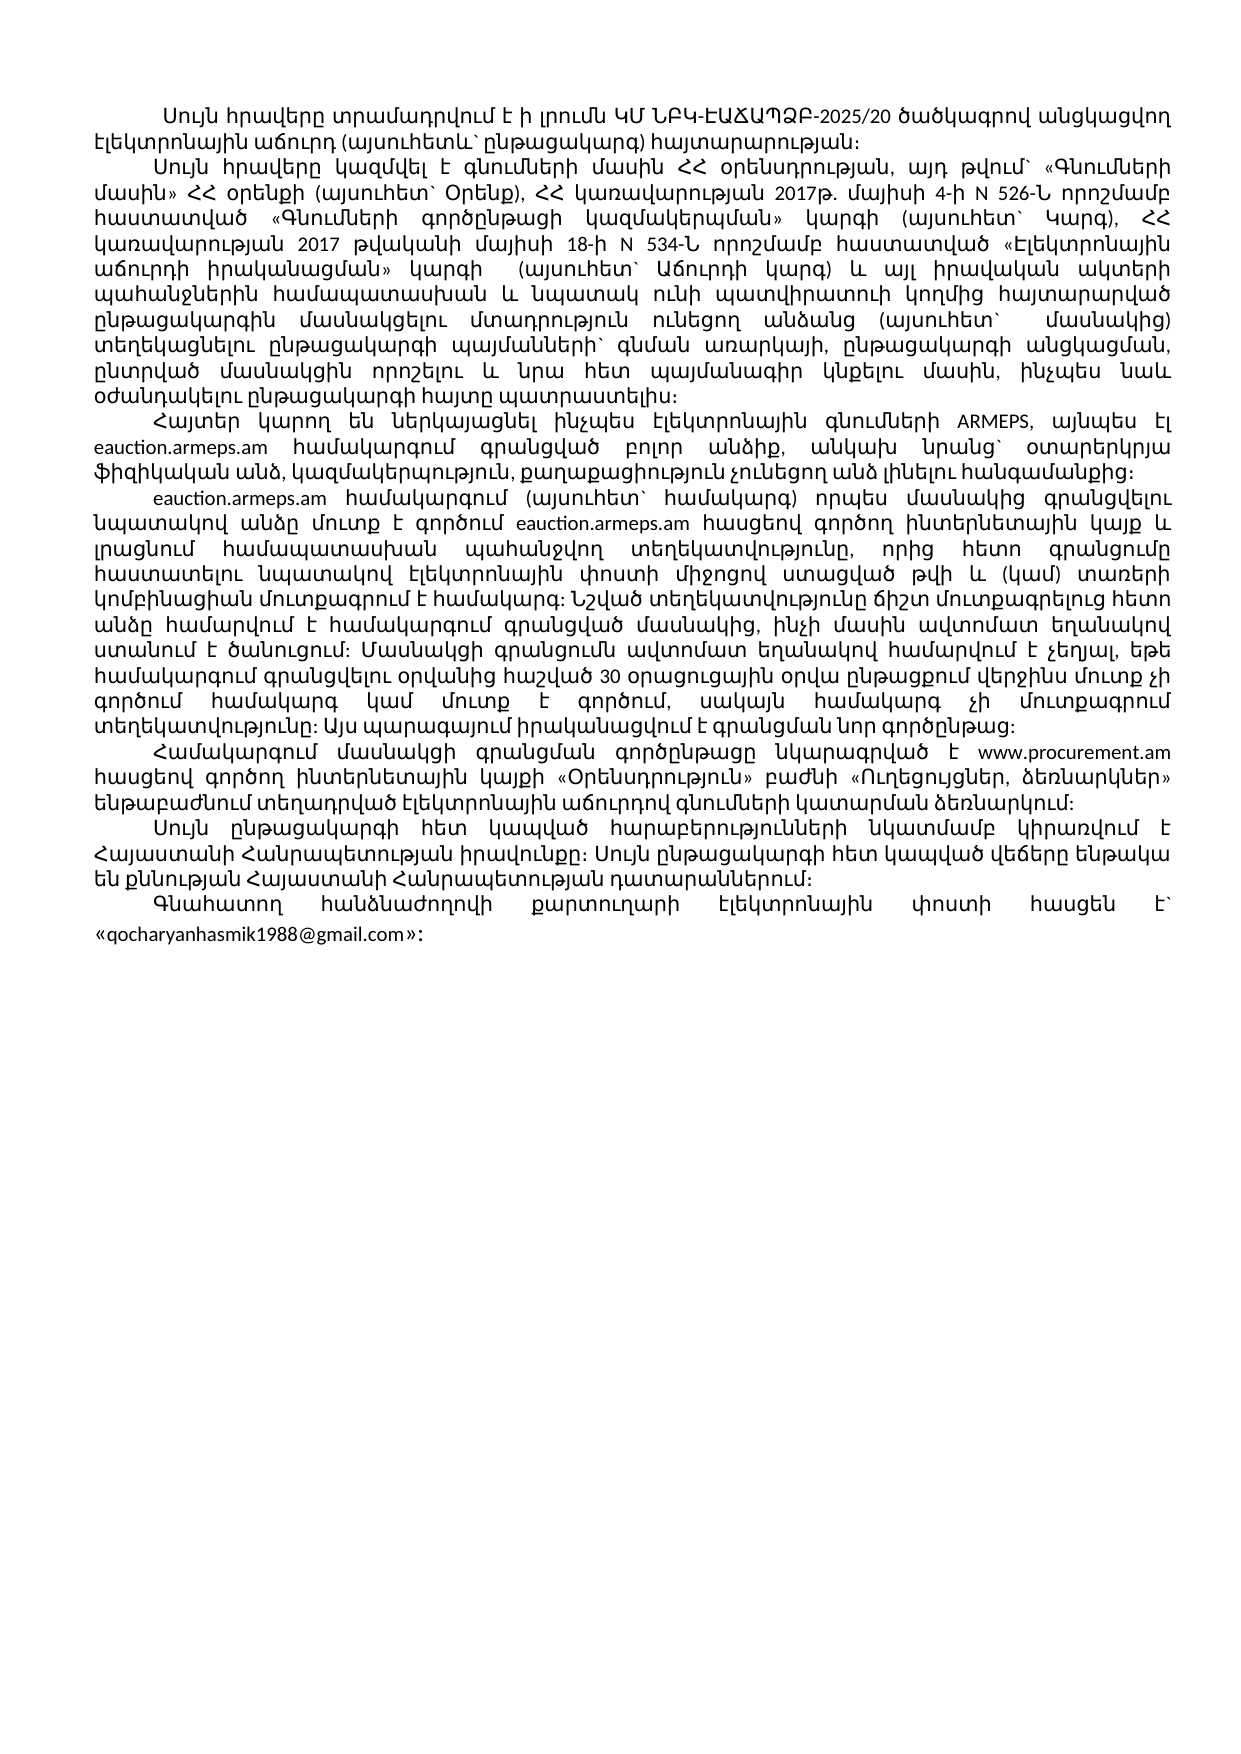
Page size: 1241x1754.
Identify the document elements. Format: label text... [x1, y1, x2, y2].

text Գնահատող հանձնաժողովի քարտուղարի էլեկտրոնային փոստի հասցեն է` «qocharyanhasmik1988@gmail.com»: [94, 892, 1171, 948]
text Սույն հրավերը կազմվել է գնումների մասին ՀՀ օրենսդրության, այդ թվում` «Գնումների մասին» ՀՀ օրենքի (այսուհետ` Օրենք), ՀՀ կառավարության 2017թ. մայիսի 4-ի N 526-Ն որոշմամբ հաստատված «Գնումների գործընթացի կազմակերպման» կարգի (այսուհետ` Կարգ), ՀՀ կառավարության 2017 թվականի մայիսի 18-ի N 534-Ն որոշմամբ հաստատված «Էլեկտրոնային աճուրդի իրականացման» կարգի (այսուհետ` Աճուրդի կարգ) և այլ իրավական ակտերի պահանջներին համապատասխան և նպատակ ունի պատվիրատուի կողմից հայտարարված ընթացակարգին մասնակցելու մտադրություն ունեցող անձանց (այսուհետ` մասնակից) տեղեկացնելու ընթացակարգի պայմանների` գնման առարկայի, ընթացակարգի անցկացման, ընտրված մասնակցին որոշելու և նրա հետ պայմանագիր կնքելու մասին, ինչպես նաև օժանդակելու ընթացակարգի հայտը պատրաստելիս։ [94, 154, 1171, 409]
text eauction.armeps.am համակարգում (այսուհետ` համակարգ) որպես մասնակից գրանցվելու նպատակով անձը մուտք է գործում eauction.armeps.am հասցեով գործող ինտերնետային կայք և լրացնում համապատասխան պահանջվող տեղեկատվությունը, որից հետո գրանցումը հաստատելու նպատակով էլեկտրոնային փոստի միջոցով ստացված թվի և (կամ) տառերի կոմբինացիան մուտքագրում է համակարգ: Նշված տեղեկատվությունը ճիշտ մուտքագրելուց հետո անձը համարվում է համակարգում գրանցված մասնակից, ինչի մասին ավտոմատ եղանակով ստանում է ծանուցում: Մասնակցի գրանցումն ավտոմատ եղանակով համարվում է չեղյալ, եթե համակարգում գրանցվելու օրվանից հաշված 30 օրացուցային օրվա ընթացքում վերջինս մուտք չի գործում համակարգ կամ մուտք է գործում, սակայն համակարգ չի մուտքագրում տեղեկատվությունը: Այս պարագայում իրականացվում է գրանցման նոր գործընթաց: [94, 485, 1171, 739]
text Սույն հրավերը տրամադրվում է ի լրումն ԿՄ ՆԲԿ-ԷԱՃԱՊՁԲ-2025/20 ծածկագրով անցկացվող էլեկտրոնային աճուրդ (այսուհետև` ընթացակարգ) հայտարարության։ [94, 104, 1171, 154]
text Սույն ընթացակարգի հետ կապված հարաբերությունների նկատմամբ կիրառվում է Հայաստանի Հանրապետության իրավունքը։ Սույն ընթացակարգի հետ կապված վեճերը ենթակա են քննության Հայաստանի Հանրապետության դատարաններում։ [94, 815, 1171, 892]
text Համակարգում մասնակցի գրանցման գործընթացը նկարագրված է www.procurement.am հասցեով գործող ինտերնետային կայքի «Օրենսդրություն» բաժնի «Ուղեցույցներ, ձեռնարկներ» ենթաբաժնում տեղադրված էլեկտրոնային աճուրդով գնումների կատարման ձեռնարկում: [94, 739, 1171, 815]
text Հայտեր կարող են ներկայացնել ինչպես էլեկտրոնային գնումների ARMEPS, այնպես էլ eauction.armeps.am համակարգում գրանցված բոլոր անձիք, անկախ նրանց` օտարերկրյա ֆիզիկական անձ, կազմակերպություն, քաղաքացիություն չունեցող անձ լինելու հանգամանքից։ [94, 409, 1171, 485]
